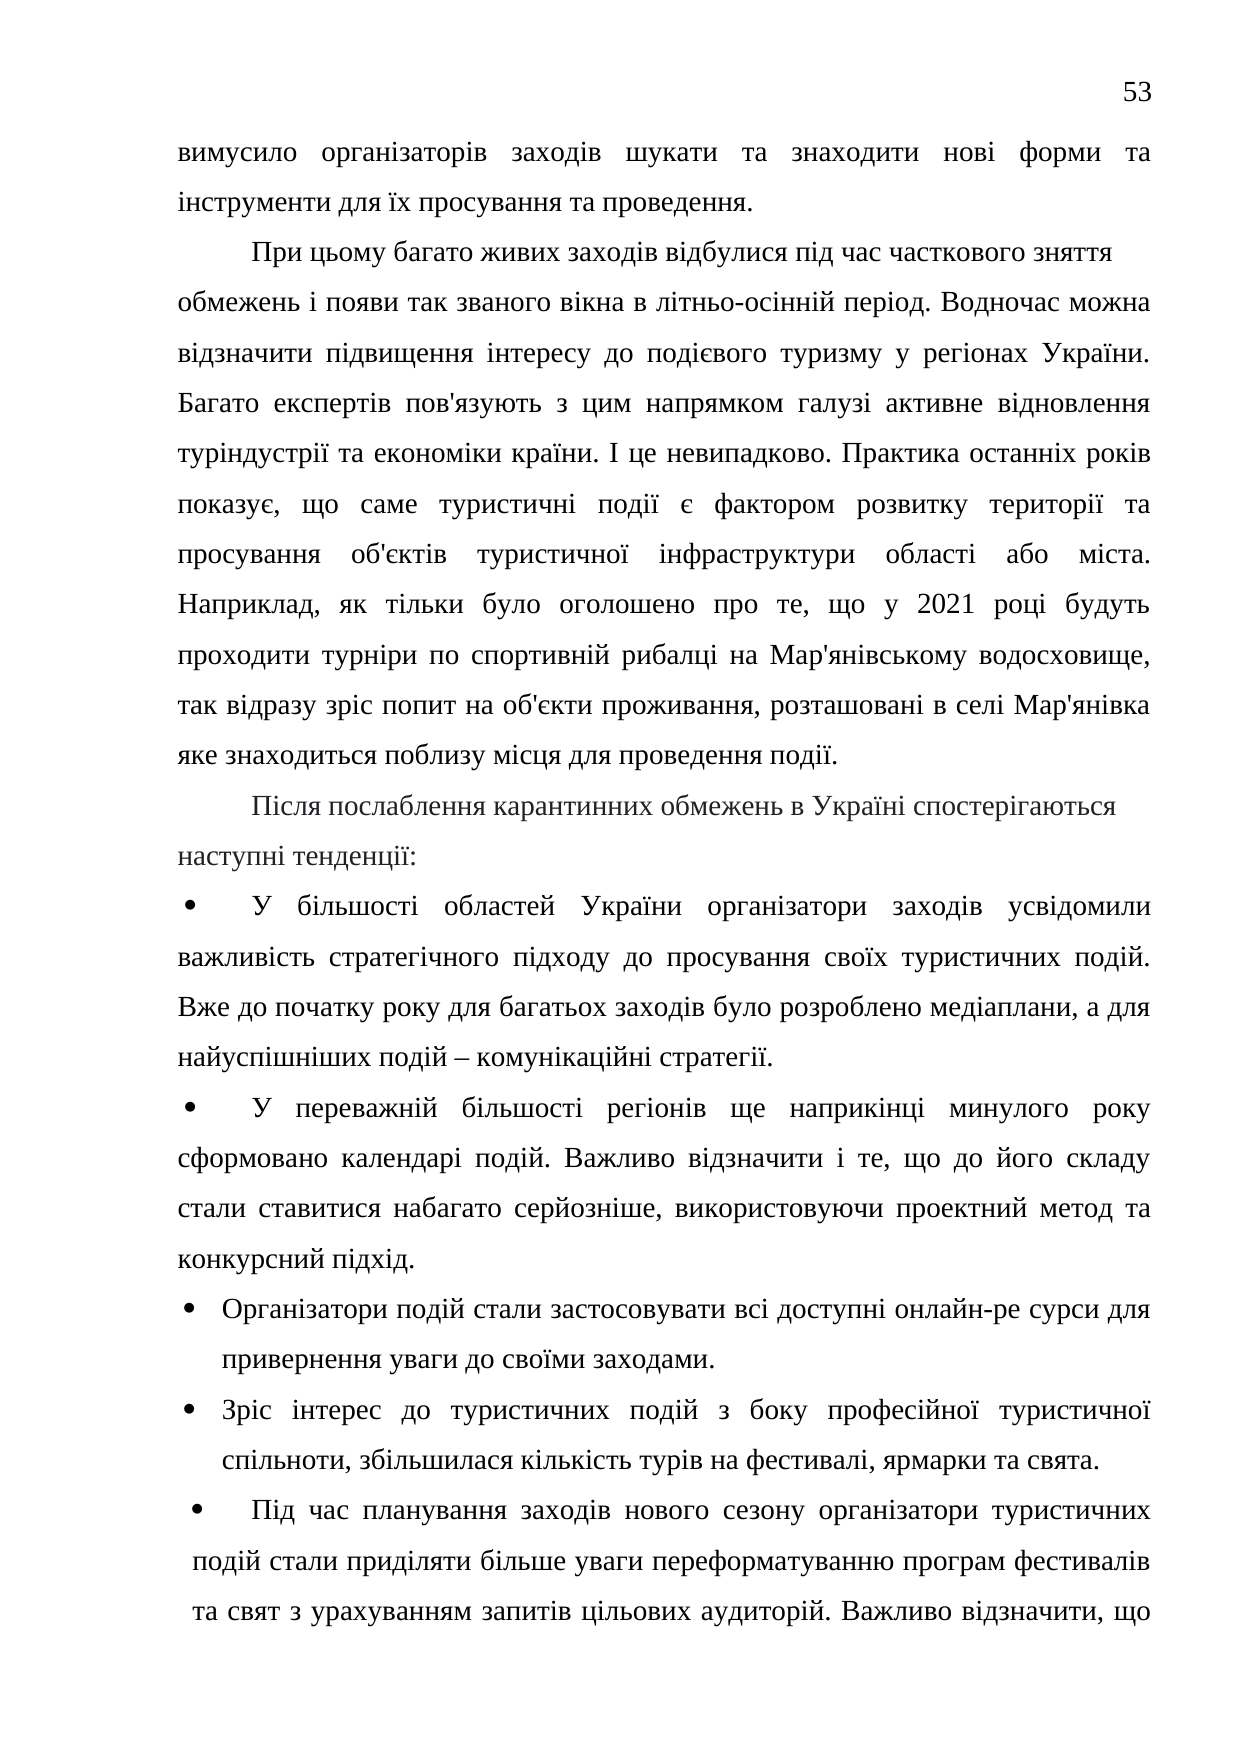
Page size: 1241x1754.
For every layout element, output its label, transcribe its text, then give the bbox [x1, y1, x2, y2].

text обмежень і появи так званого вікна в літньо-осінній період. Водночас можна відзначити підвищення інтересу до подієвого туризму у регіонах України. Багато експертів пов'язують з цим напрямком галузі активне відновлення туріндустрії та економіки країни. І це невипадково. Практика останніх років показує, що саме туристичні події є фактором розвитку території та просування об'єктів туристичної інфраструктури області або міста. Наприклад, як тільки було оголошено про те, що у 2021 році будуть проходити турніри по спортивній рибалці на Мар'янівському водосховище, так відразу зріс попит на об'єкти проживання, розташовані в селі Мар'янівка яке знаходиться поблизу місця для проведення події. [177, 284, 1152, 771]
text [177, 134, 1152, 217]
subtitle Організатори подій стали застосовувати всі доступні онлайн-ре сурси для привернення уваги до своїми заходами. [184, 1291, 1152, 1375]
subtitle У переважній більшості регіонів ще наприкінці минулого року сформовано календарі подій. Важливо відзначити і те, що до його складу стали ставитися набагато серйозніше, використовуючи проектний метод та конкурсний підхід. [177, 1090, 1152, 1274]
subtitle Зріс інтерес до туристичних подій з боку професійної туристичної спільноти, збільшилася кількість турів на фестивалі, ярмарки та свята. [184, 1392, 1152, 1476]
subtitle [192, 1492, 1152, 1627]
text При цьому багато живих заходів відбулися під час часткового зняття [177, 234, 1152, 268]
text Після послаблення карантинних обмежень в Україні спостерігаються наступні тенденції: [177, 788, 1152, 872]
subtitle У більшості областей України організатори заходів усвідомили важливість стратегічного підходу до просування своїх туристичних подій. Вже до початку року для багатьох заходів було розроблено медіаплани, а для найуспішніших подій – комунікаційні стратегії. [177, 888, 1152, 1073]
